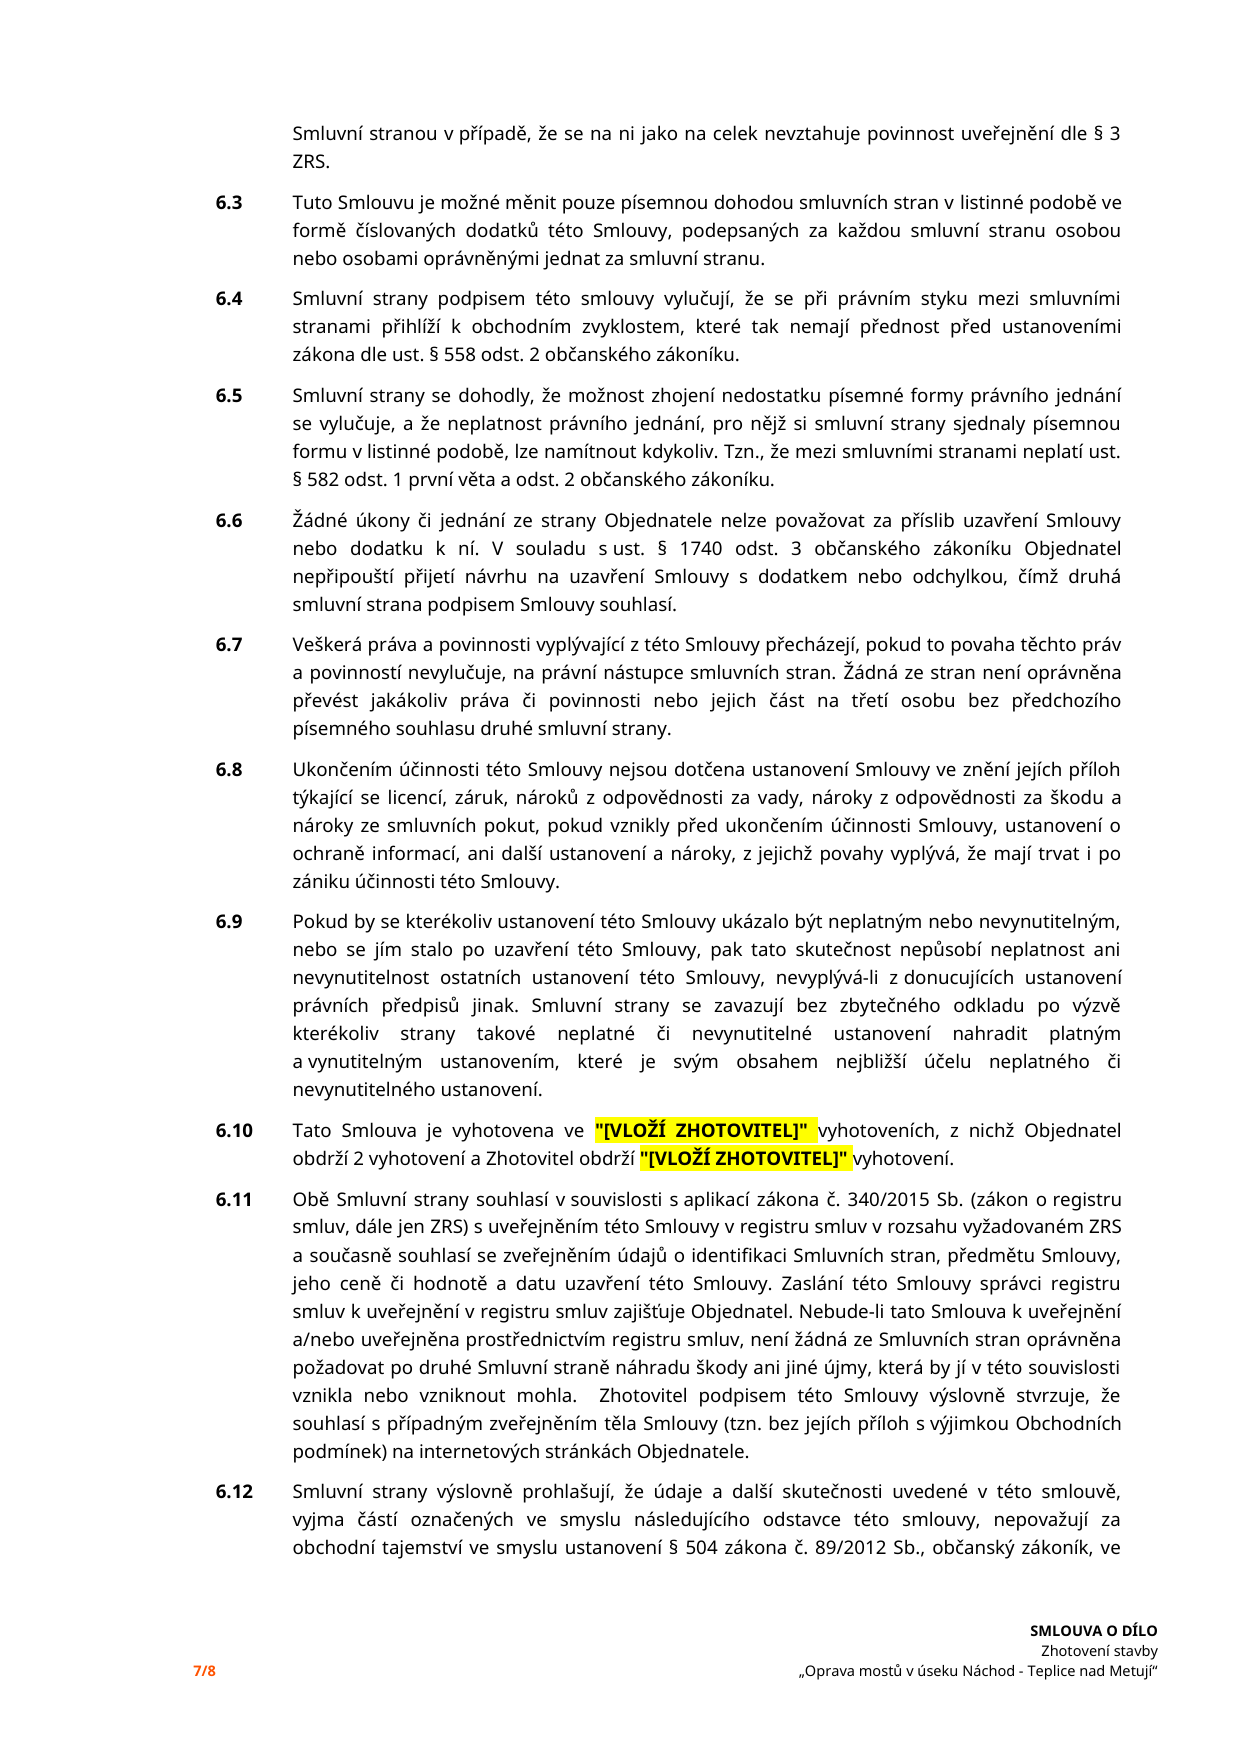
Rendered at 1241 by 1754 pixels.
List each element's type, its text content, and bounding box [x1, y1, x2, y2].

text Veškerá práva a povinnosti vyplývající z této Smlouvy přecházejí, pokud to povaha těchto práv a povinností nevylučuje, na právní nástupce smluvních stran. Žádná ze stran není oprávněna převést jakákoliv práva či povinnosti nebo jejich část na třetí osobu bez předchozího písemného souhlasu druhé smluvní strany. [216, 631, 1122, 741]
text Tuto Smlouvu je možné měnit pouze písemnou dohodou smluvních stran v listinné podobě ve formě číslovaných dodatků této Smlouvy, podepsaných za každou smluvní stranu osobou nebo osobami oprávněnými jednat za smluvní stranu. [216, 189, 1122, 271]
text Obě Smluvní strany souhlasí v souvislosti s aplikací zákona č. 340/2015 Sb. (zákon o registru smluv, dále jen ZRS) s uveřejněním této Smlouvy v registru smluv v rozsahu vyžadovaném ZRS a současně souhlasí se zveřejněním údajů o identifikaci Smluvních stran, předmětu Smlouvy, jeho ceně či hodnotě a datu uzavření této Smlouvy. Zaslání této Smlouvy správci registru smluv k uveřejnění v registru smluv zajišťuje Objednatel. Nebude-li tato Smlouva k uveřejnění a/nebo uveřejněna prostřednictvím registru smluv, není žádná ze Smluvních stran oprávněna požadovat po druhé Smluvní straně náhradu škody ani jiné újmy, která by jí v této souvislosti vznikla nebo vzniknout mohla. Zhotovitel podpisem této Smlouvy výslovně stvrzuje, že souhlasí s případným zveřejněním těla Smlouvy (tzn. bez jejích příloh s výjimkou Obchodních podmínek) na internetových stránkách Objednatele. [216, 1186, 1122, 1463]
text Žádné úkony či jednání ze strany Objednatele nelze považovat za příslib uzavření Smlouvy nebo dodatku k ní. V souladu s ust. § 1740 odst. 3 občanského zákoníku Objednatel nepřipouští přijetí návrhu na uzavření Smlouvy s dodatkem nebo odchylkou, čímž druhá smluvní strana podpisem Smlouvy souhlasí. [216, 507, 1122, 616]
text Smluvní strany podpisem této smlouvy vylučují, že se při právním styku mezi smluvními stranami přihlíží k obchodním zvyklostem, které tak nemají přednost před ustanoveními zákona dle ust. § 558 odst. 2 občanského zákoníku. [216, 286, 1122, 367]
text Tato Smlouva je vyhotovena ve vyhotoveních, z nichž Objednatel obdrží 2 vyhotovení a Zhotovitel obdrží vyhotovení. [216, 1117, 1122, 1171]
text Ukončením účinnosti této Smlouvy nejsou dotčena ustanovení Smlouvy ve znění jejích příloh týkající se licencí, záruk, nároků z odpovědnosti za vady, nároky z odpovědnosti za škodu a nároky ze smluvních pokut, pokud vznikly před ukončením účinnosti Smlouvy, ustanovení o ochraně informací, ani další ustanovení a nároky, z jejichž povahy vyplývá, že mají trvat i po zániku účinnosti této Smlouvy. [216, 756, 1122, 894]
text Pokud by se kterékoliv ustanovení této Smlouvy ukázalo být neplatným nebo nevynutitelným, nebo se jím stalo po uzavření této Smlouvy, pak tato skutečnost nepůsobí neplatnost ani nevynutitelnost ostatních ustanovení této Smlouvy, nevyplývá-li z donucujících ustanovení právních předpisů jinak. Smluvní strany se zavazují bez zbytečného odkladu po výzvě kterékoliv strany takové neplatné či nevynutitelné ustanovení nahradit platným a vynutitelným ustanovením, které je svým obsahem nejbližší účelu neplatného či nevynutitelného ustanovení. [216, 909, 1122, 1102]
text Smluvní strany se dohodly, že možnost zhojení nedostatku písemné formy právního jednání se vylučuje, a že neplatnost právního jednání, pro nějž si smluvní strany sjednaly písemnou formu v listinné podobě, lze namítnout kdykoliv. Tzn., že mezi smluvními stranami neplatí ust. § 582 odst. 1 první věta a odst. 2 občanského zákoníku. [216, 382, 1122, 492]
